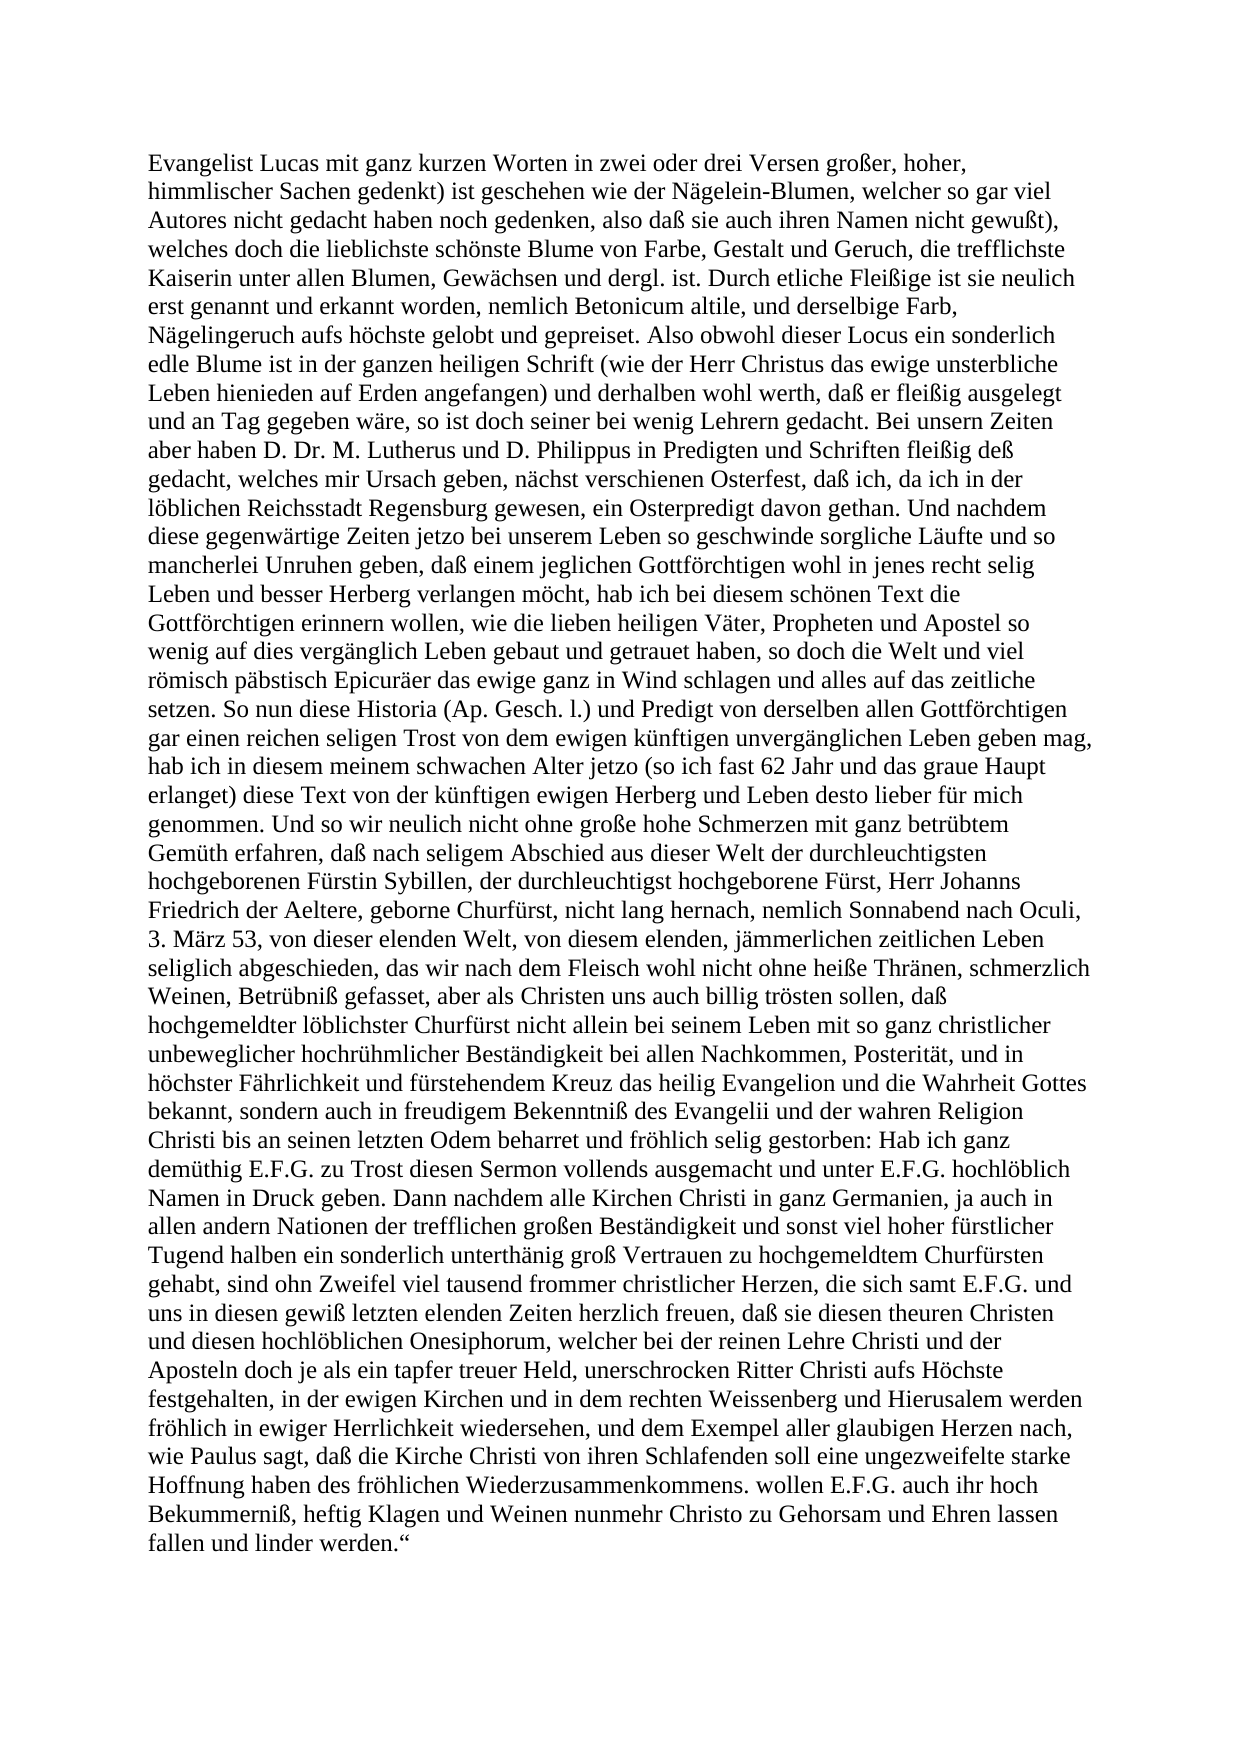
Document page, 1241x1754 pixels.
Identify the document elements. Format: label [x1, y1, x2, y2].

text [148, 148, 1093, 1556]
